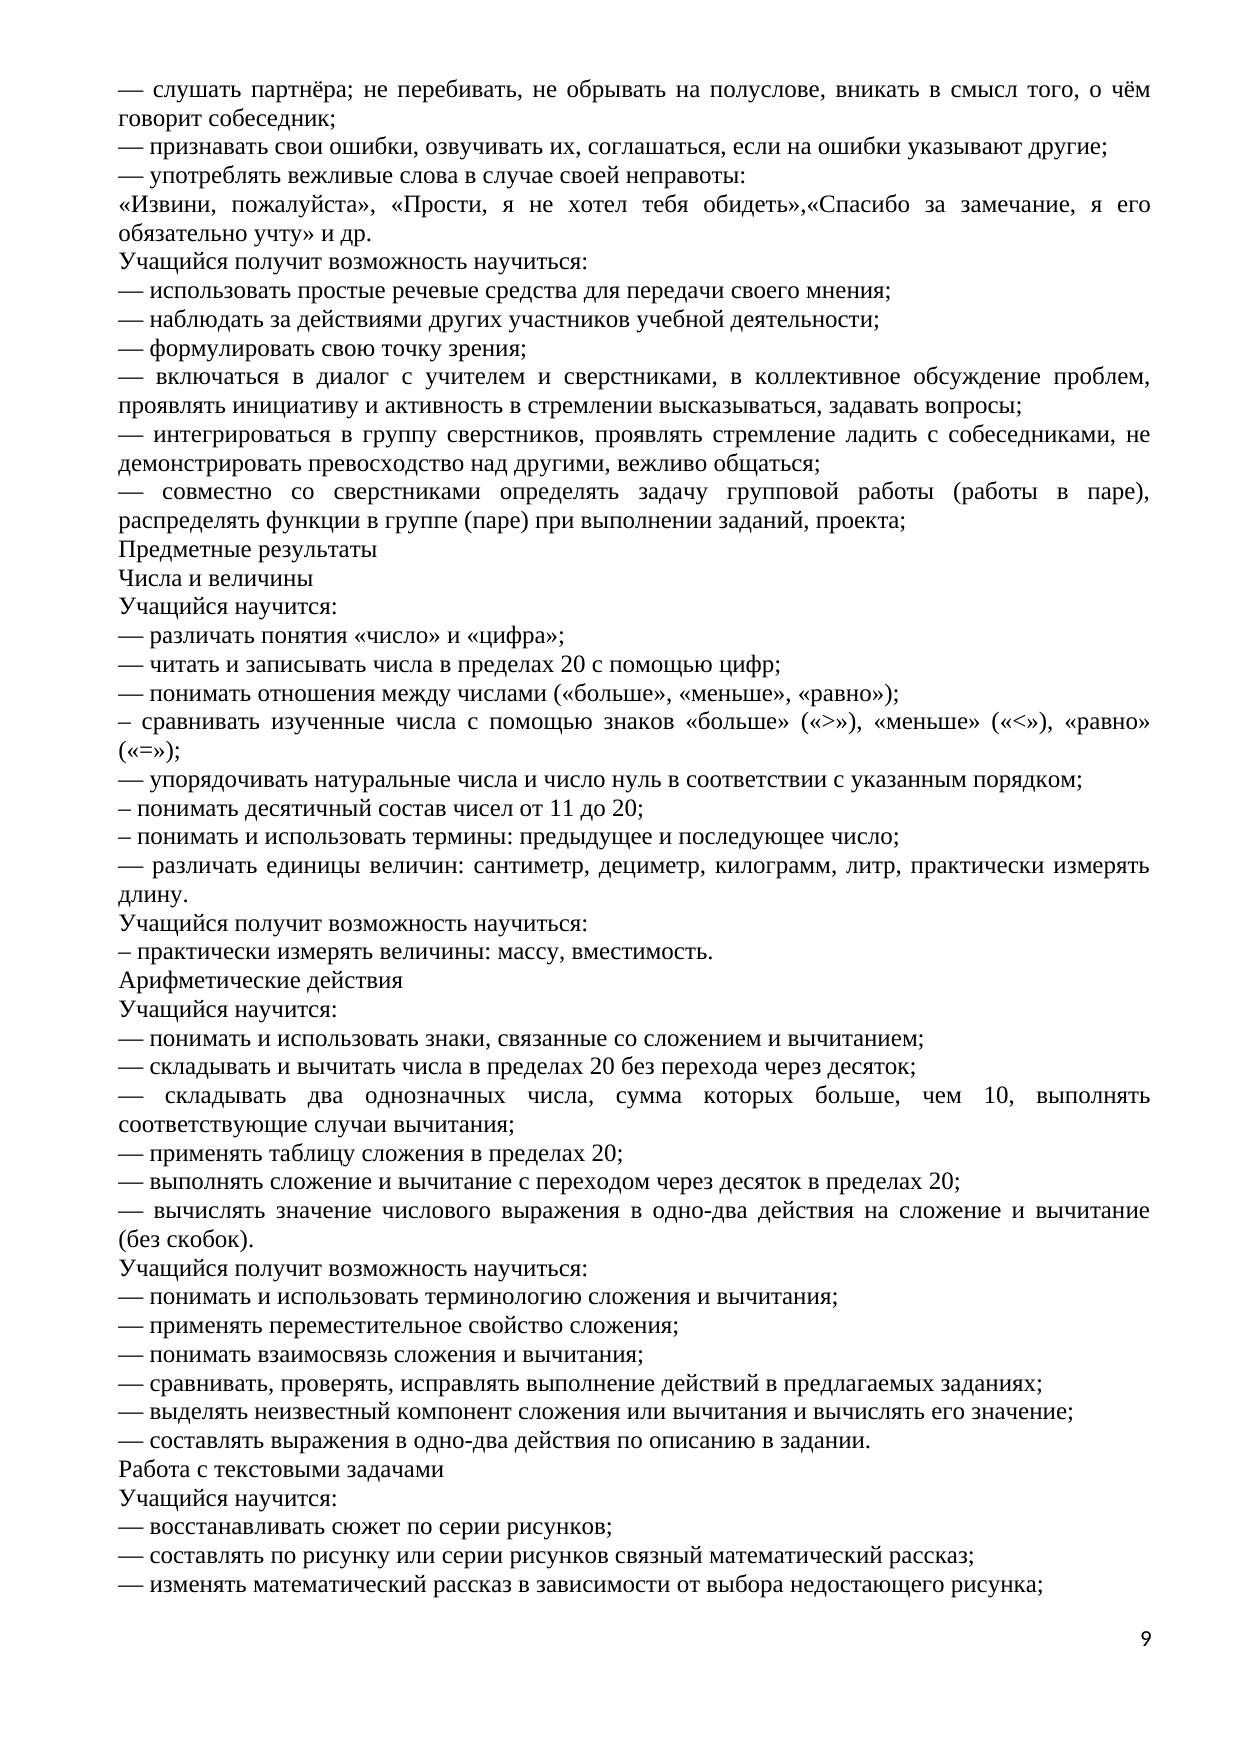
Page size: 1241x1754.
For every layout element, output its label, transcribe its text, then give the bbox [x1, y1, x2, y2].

text «Извини, пожалуйста», «Прости, я не хотел тебя обидеть»,«Спасибо за замечание, я его обязательно учту» и др. [118, 189, 1152, 246]
text — понимать отношения между числами («больше», «меньше», «равно»); [118, 678, 1152, 706]
text — использовать простые речевые средства для передачи своего мнения; [118, 275, 1152, 304]
text — применять переместительное свойство сложения; [118, 1310, 1152, 1339]
text — складывать два однозначных числа, сумма которых больше, чем 10, выполнять соответствующие случаи вычитания; [118, 1080, 1152, 1138]
text — интегрироваться в группу сверстников, проявлять стремление ладить с собеседниками, не демонстрировать превосходство над другими, вежливо общаться; [118, 419, 1152, 476]
text Арифметические действия [118, 965, 1152, 994]
text — восстанавливать сюжет по серии рисунков; [118, 1511, 1152, 1540]
text Учащийся получит возможность научиться: [118, 908, 1152, 936]
text — читать и записывать числа в пределах 20 с помощью цифр; [118, 649, 1152, 678]
text – сравнивать изученные числа с помощью знаков «больше» («>»), «меньше» («<»), «равно» («=»); [118, 706, 1152, 764]
text — признавать свои ошибки, озвучивать их, соглашаться, если на ошибки указывают другие; [118, 131, 1152, 160]
text — совместно со сверстниками определять задачу групповой работы (работы в паре), распределять функции в группе (паре) при выполнении заданий, проекта; [118, 476, 1152, 534]
text Учащийся получит возможность научиться: [118, 246, 1152, 275]
text Работа с текстовыми задачами [118, 1454, 1152, 1483]
text — слушать партнёра; не перебивать, не обрывать на полуслове, вникать в смысл того, о чём говорит собеседник; [118, 74, 1152, 131]
text — понимать и использовать терминологию сложения и вычитания; [118, 1281, 1152, 1310]
text — различать понятия «число» и «цифра»; [118, 620, 1152, 649]
text — наблюдать за действиями других участников учебной деятельности; [118, 304, 1152, 333]
text — различать единицы величин: сантиметр, дециметр, килограмм, литр, практически измерять длину. [118, 850, 1152, 908]
text — изменять математический рассказ в зависимости от выбора недостающего рисунка; [118, 1569, 1152, 1598]
text Числа и величины [118, 563, 1152, 591]
text — выделять неизвестный компонент сложения или вычитания и вычислять его значение; [118, 1396, 1152, 1425]
text Учащийся научится: [118, 1483, 1152, 1511]
text — выполнять сложение и вычитание с переходом через десяток в пределах 20; [118, 1166, 1152, 1195]
text — понимать и использовать знаки, связанные со сложением и вычитанием; [118, 1023, 1152, 1051]
text — употреблять вежливые слова в случае своей неправоты: [118, 160, 1152, 189]
text – понимать десятичный состав чисел от 11 до 20; [118, 793, 1152, 821]
text Учащийся научится: [118, 591, 1152, 620]
text — составлять выражения в одно-два действия по описанию в задании. [118, 1425, 1152, 1454]
text – практически измерять величины: массу, вместимость. [118, 936, 1152, 965]
text — понимать взаимосвязь сложения и вычитания; [118, 1339, 1152, 1368]
text — вычислять значение числового выражения в одно-два действия на сложение и вычитание (без скобок). [118, 1195, 1152, 1253]
text — составлять по рисунку или серии рисунков связный математический рассказ; [118, 1540, 1152, 1569]
text Учащийся научится: [118, 994, 1152, 1023]
text – понимать и использовать термины: предыдущее и последующее число; [118, 821, 1152, 850]
text Учащийся получит возможность научиться: [118, 1253, 1152, 1281]
text Предметные результаты [118, 534, 1152, 563]
text — складывать и вычитать числа в пределах 20 без перехода через десяток; [118, 1051, 1152, 1080]
text — упорядочивать натуральные числа и число нуль в соответствии с указанным порядком; [118, 764, 1152, 793]
text — формулировать свою точку зрения; [118, 333, 1152, 361]
text — включаться в диалог с учителем и сверстниками, в коллективное обсуждение проблем, проявлять инициативу и активность в стремлении высказываться, задавать вопросы; [118, 361, 1152, 419]
text — применять таблицу сложения в пределах 20; [118, 1138, 1152, 1166]
text — сравнивать, проверять, исправлять выполнение действий в предлагаемых заданиях; [118, 1368, 1152, 1396]
